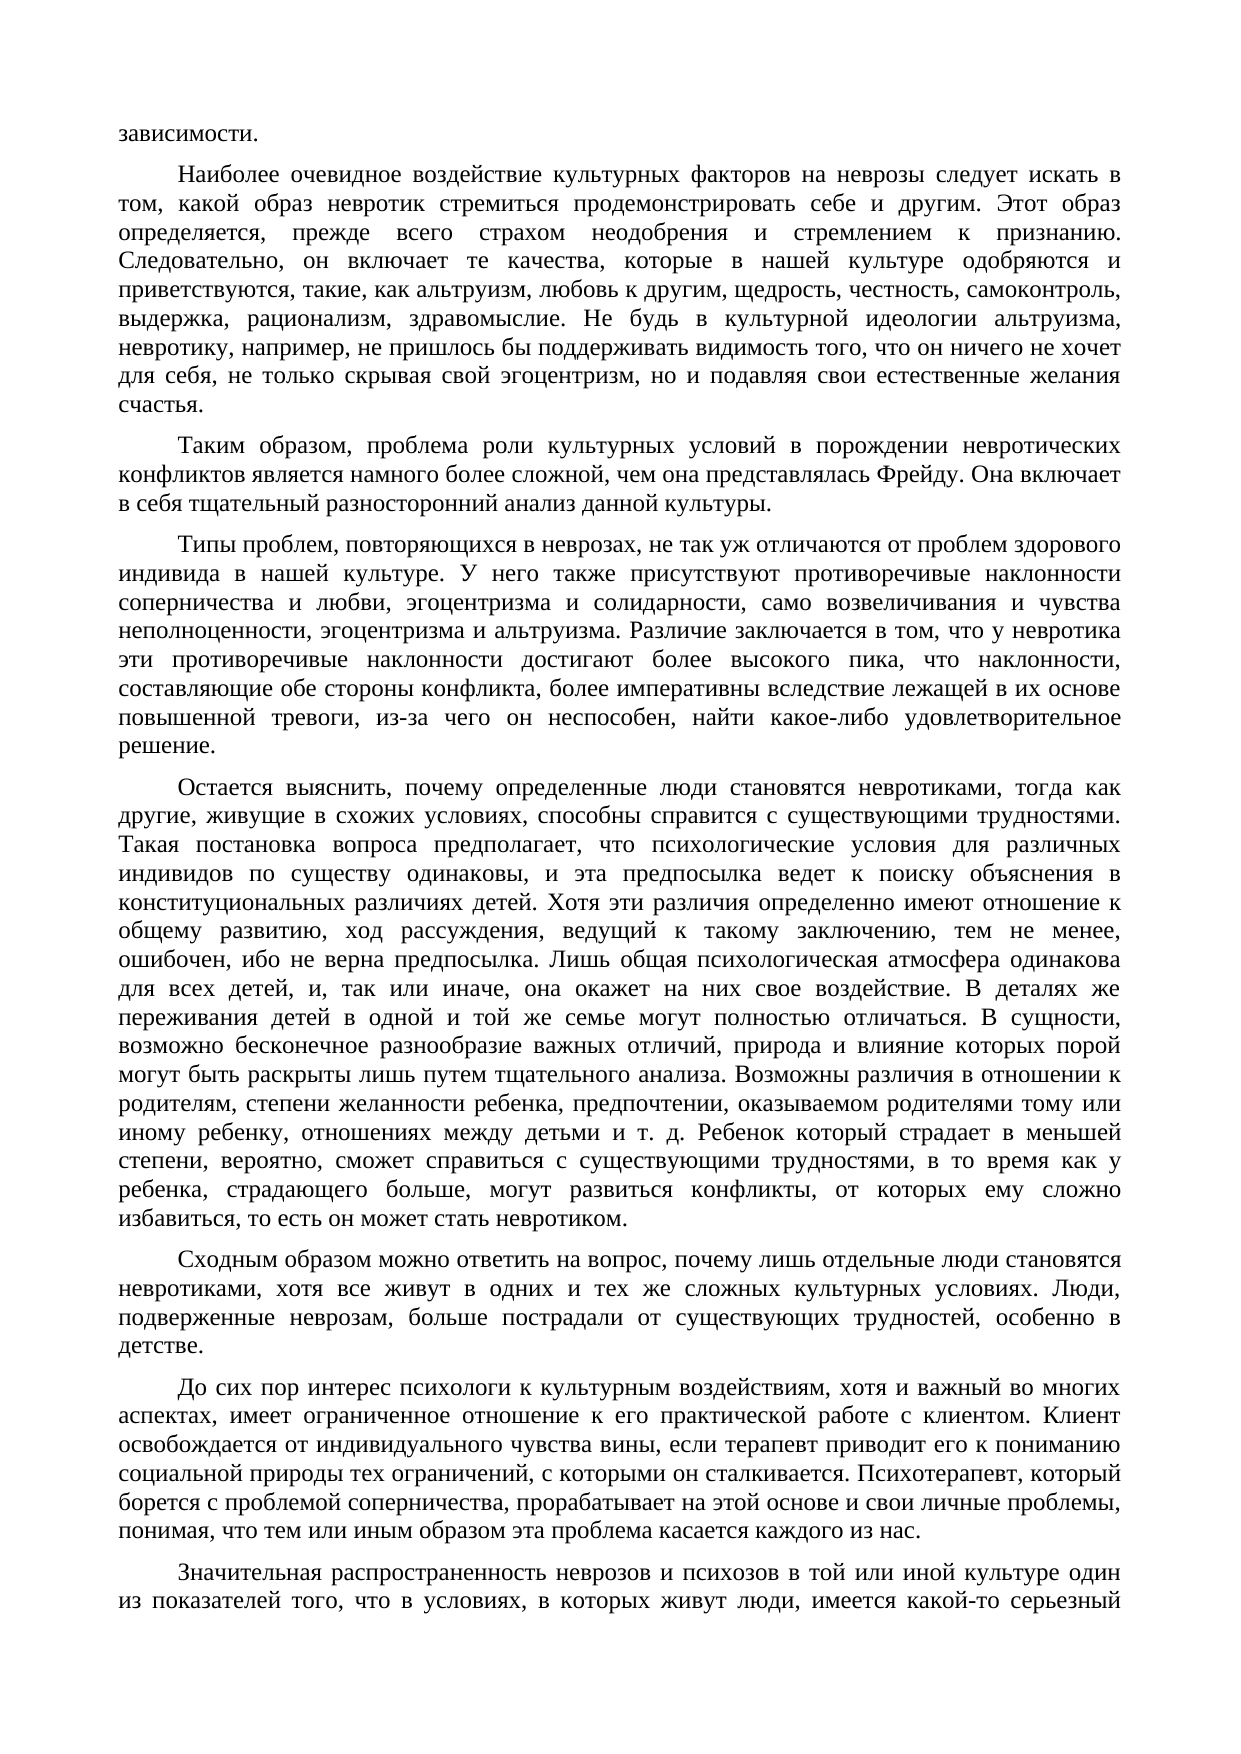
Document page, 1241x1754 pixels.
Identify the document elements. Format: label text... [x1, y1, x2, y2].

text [118, 118, 1122, 147]
text Наиболее очевидное воздействие культурных факторов на неврозы следует искать в том, какой образ невротик стремиться продемонстрировать себе и другим. Этот образ определяется, прежде всего страхом неодобрения и стремлением к признанию. Следовательно, он включает те качества, которые в нашей культуре одобряются и приветствуются, такие, как альтруизм, любовь к другим, щедрость, честность, самоконтроль, выдержка, рационализм, здравомыслие. Не будь в культурной идеологии альтруизма, невротику, например, не пришлось бы поддерживать видимость того, что он ничего не хочет для себя, не только скрывая свой эгоцентризм, но и подавляя свои естественные желания счастья. [118, 159, 1122, 418]
text Сходным образом можно ответить на вопрос, почему лишь отдельные люди становятся невротиками, хотя все живут в одних и тех же сложных культурных условиях. Люди, подверженные неврозам, больше пострадали от существующих трудностей, особенно в детстве. [118, 1244, 1122, 1359]
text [118, 1557, 1122, 1614]
text До сих пор интерес психологи к культурным воздействиям, хотя и важный во многих аспектах, имеет ограниченное отношение к его практической работе с клиентом. Клиент освобождается от индивидуального чувства вины, если терапевт приводит его к пониманию социальной природы тех ограничений, с которыми он сталкивается. Психотерапевт, который борется с проблемой соперничества, прорабатывает на этой основе и свои личные проблемы, понимая, что тем или иным образом эта проблема касается каждого из нас. [118, 1372, 1122, 1544]
text Таким образом, проблема роли культурных условий в порождении невротических конфликтов является намного более сложной, чем она представлялась Фрейду. Она включает в себя тщательный разносторонний анализ данной культуры. [118, 431, 1122, 517]
text Остается выяснить, почему определенные люди становятся невротиками, тогда как другие, живущие в схожих условиях, способны справится с существующими трудностями. Такая постановка вопроса предполагает, что психологические условия для различных индивидов по существу одинаковы, и эта предпосылка ведет к поиску объяснения в конституциональных различиях детей. Хотя эти различия определенно имеют отношение к общему развитию, ход рассуждения, ведущий к такому заключению, тем не менее, ошибочен, ибо не верна предпосылка. Лишь общая психологическая атмосфера одинакова для всех детей, и, так или иначе, она окажет на них свое воздействие. В деталях же переживания детей в одной и той же семье могут полностью отличаться. В сущности, возможно бесконечное разнообразие важных отличий, природа и влияние которых порой могут быть раскрыты лишь путем тщательного анализа. Возможны различия в отношении к родителям, степени желанности ребенка, предпочтении, оказываемом родителями тому или иному ребенку, отношениях между детьми и т. д. Ребенок который страдает в меньшей степени, вероятно, сможет справиться с существующими трудностями, в то время как у ребенка, страдающего больше, могут развиться конфликты, от которых ему сложно избавиться, то есть он может стать невротиком. [118, 772, 1122, 1232]
text Типы проблем, повторяющихся в неврозах, не так уж отличаются от проблем здорового индивида в нашей культуре. У него также присутствуют противоречивые наклонности соперничества и любви, эгоцентризма и солидарности, само возвеличивания и чувства неполноценности, эгоцентризма и альтруизма. Различие заключается в том, что у невротика эти противоречивые наклонности достигают более высокого пика, что наклонности, составляющие обе стороны конфликта, более императивны вследствие лежащей в их основе повышенной тревоги, из-за чего он неспособен, найти какое-либо удовлетворительное решение. [118, 529, 1122, 759]
